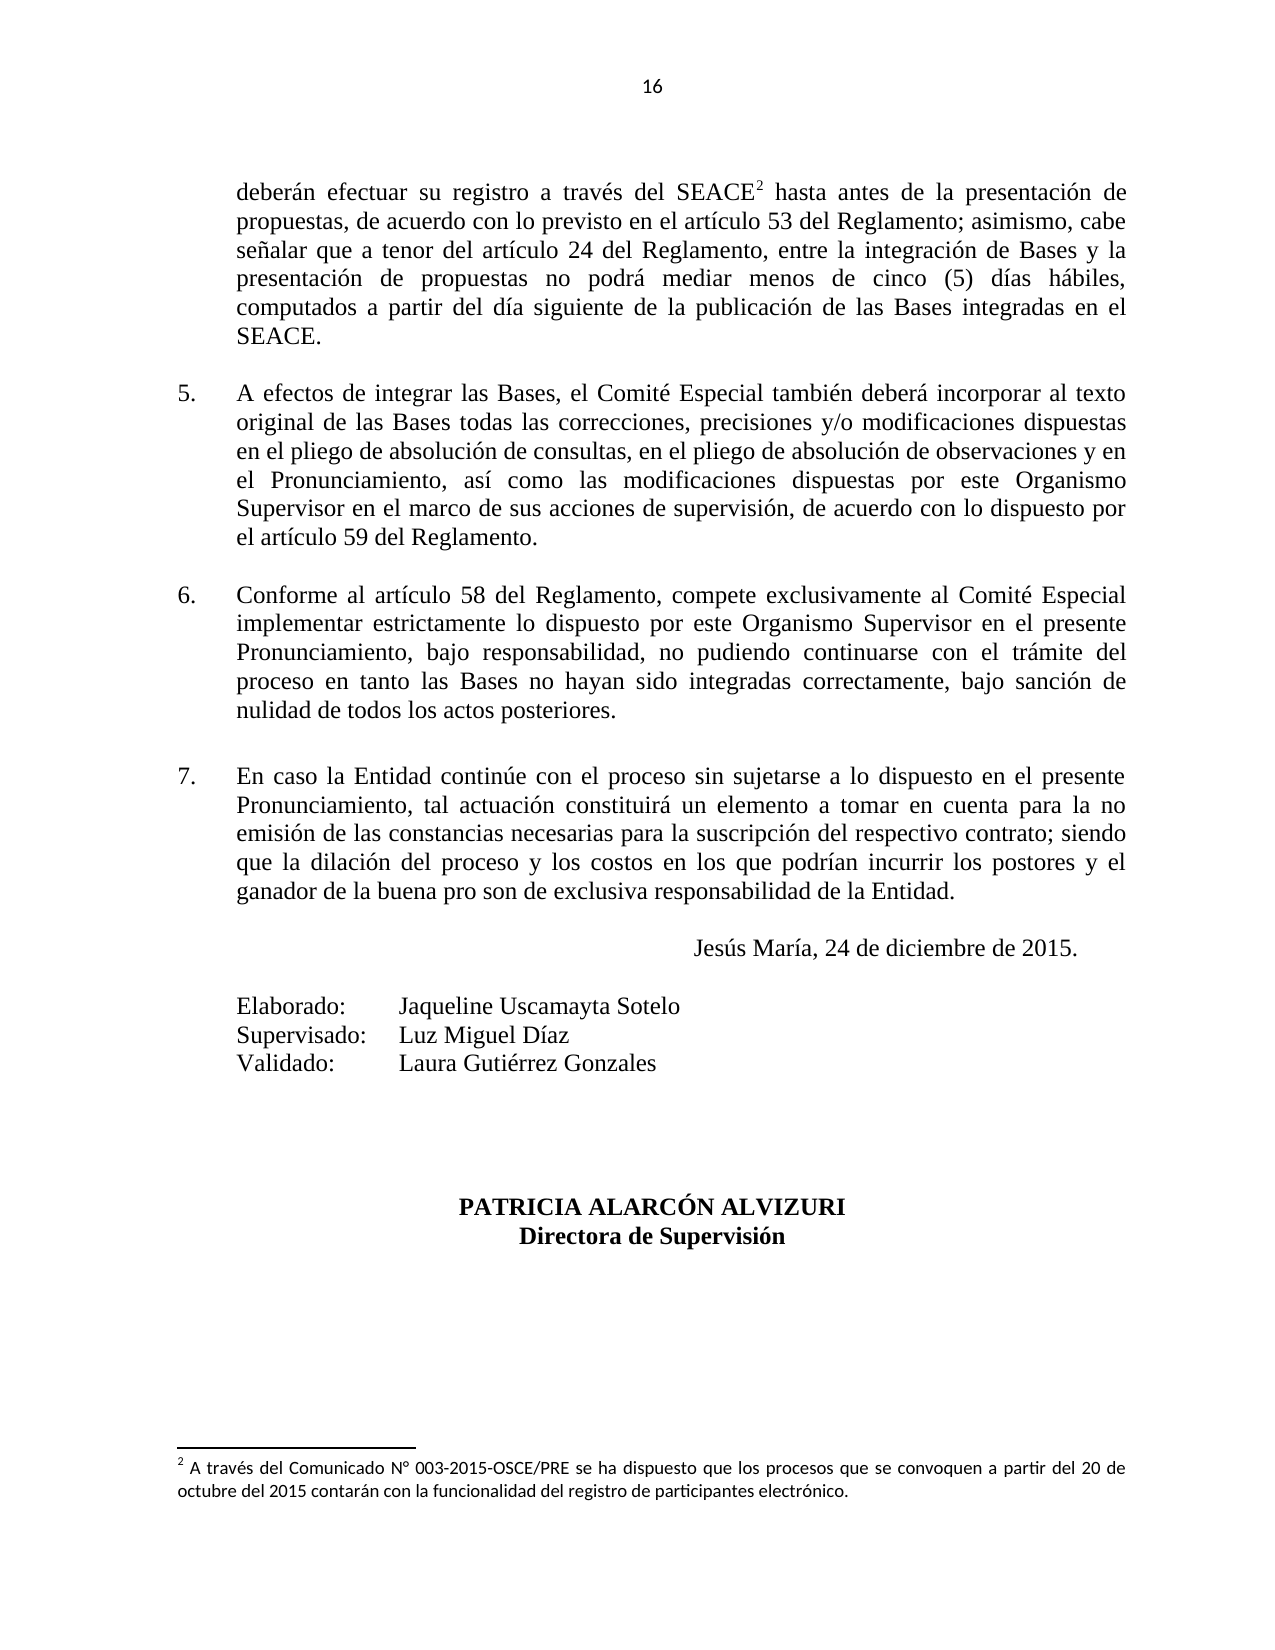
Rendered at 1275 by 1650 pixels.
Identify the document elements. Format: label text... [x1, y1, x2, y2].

text Jesús María, 24 de diciembre de 2015. [546, 933, 1127, 962]
list En caso la Entidad continúe con el proceso sin sujetarse a lo dispuesto en el presente Pronunciamiento, tal actuación constituirá un elemento a tomar en cuenta para la no emisión de las constancias necesarias para la suscripción del respectivo contrato; siendo que la dilación del proceso y los costos en los que podrían incurrir los postores y el ganador de la buena pro son de exclusiva responsabilidad de la Entidad. [177, 761, 1127, 905]
text Supervisado: Luz Miguel Díaz [177, 1020, 1127, 1048]
list Conforme al artículo 58 del Reglamento, compete exclusivamente al Comité Especial implementar estrictamente lo dispuesto por este Organismo Supervisor en el presente Pronunciamiento, bajo responsabilidad, no pudiendo continuarse con el trámite del proceso en tanto las Bases no hayan sido integradas correctamente, bajo sanción de nulidad de todos los actos posteriores. [177, 580, 1127, 723]
list A efectos de integrar las Bases, el Comité Especial también deberá incorporar al texto original de las Bases todas las correcciones, precisiones y/o modificaciones dispuestas en el pliego de absolución de consultas, en el pliego de absolución de observaciones y en el Pronunciamiento, así como las modificaciones dispuestas por este Organismo Supervisor en el marco de sus acciones de supervisión, de acuerdo con lo dispuesto por el artículo 59 del Reglamento. [177, 378, 1127, 551]
text PATRICIA ALARCÓN ALVIZURI [177, 1192, 1127, 1221]
text Validado: Laura Gutiérrez Gonzales [177, 1048, 1127, 1077]
text Directora de Supervisión [177, 1221, 1127, 1250]
text Elaborado: Jaqueline Uscamayta Sotelo [177, 991, 1127, 1020]
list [177, 177, 1127, 350]
